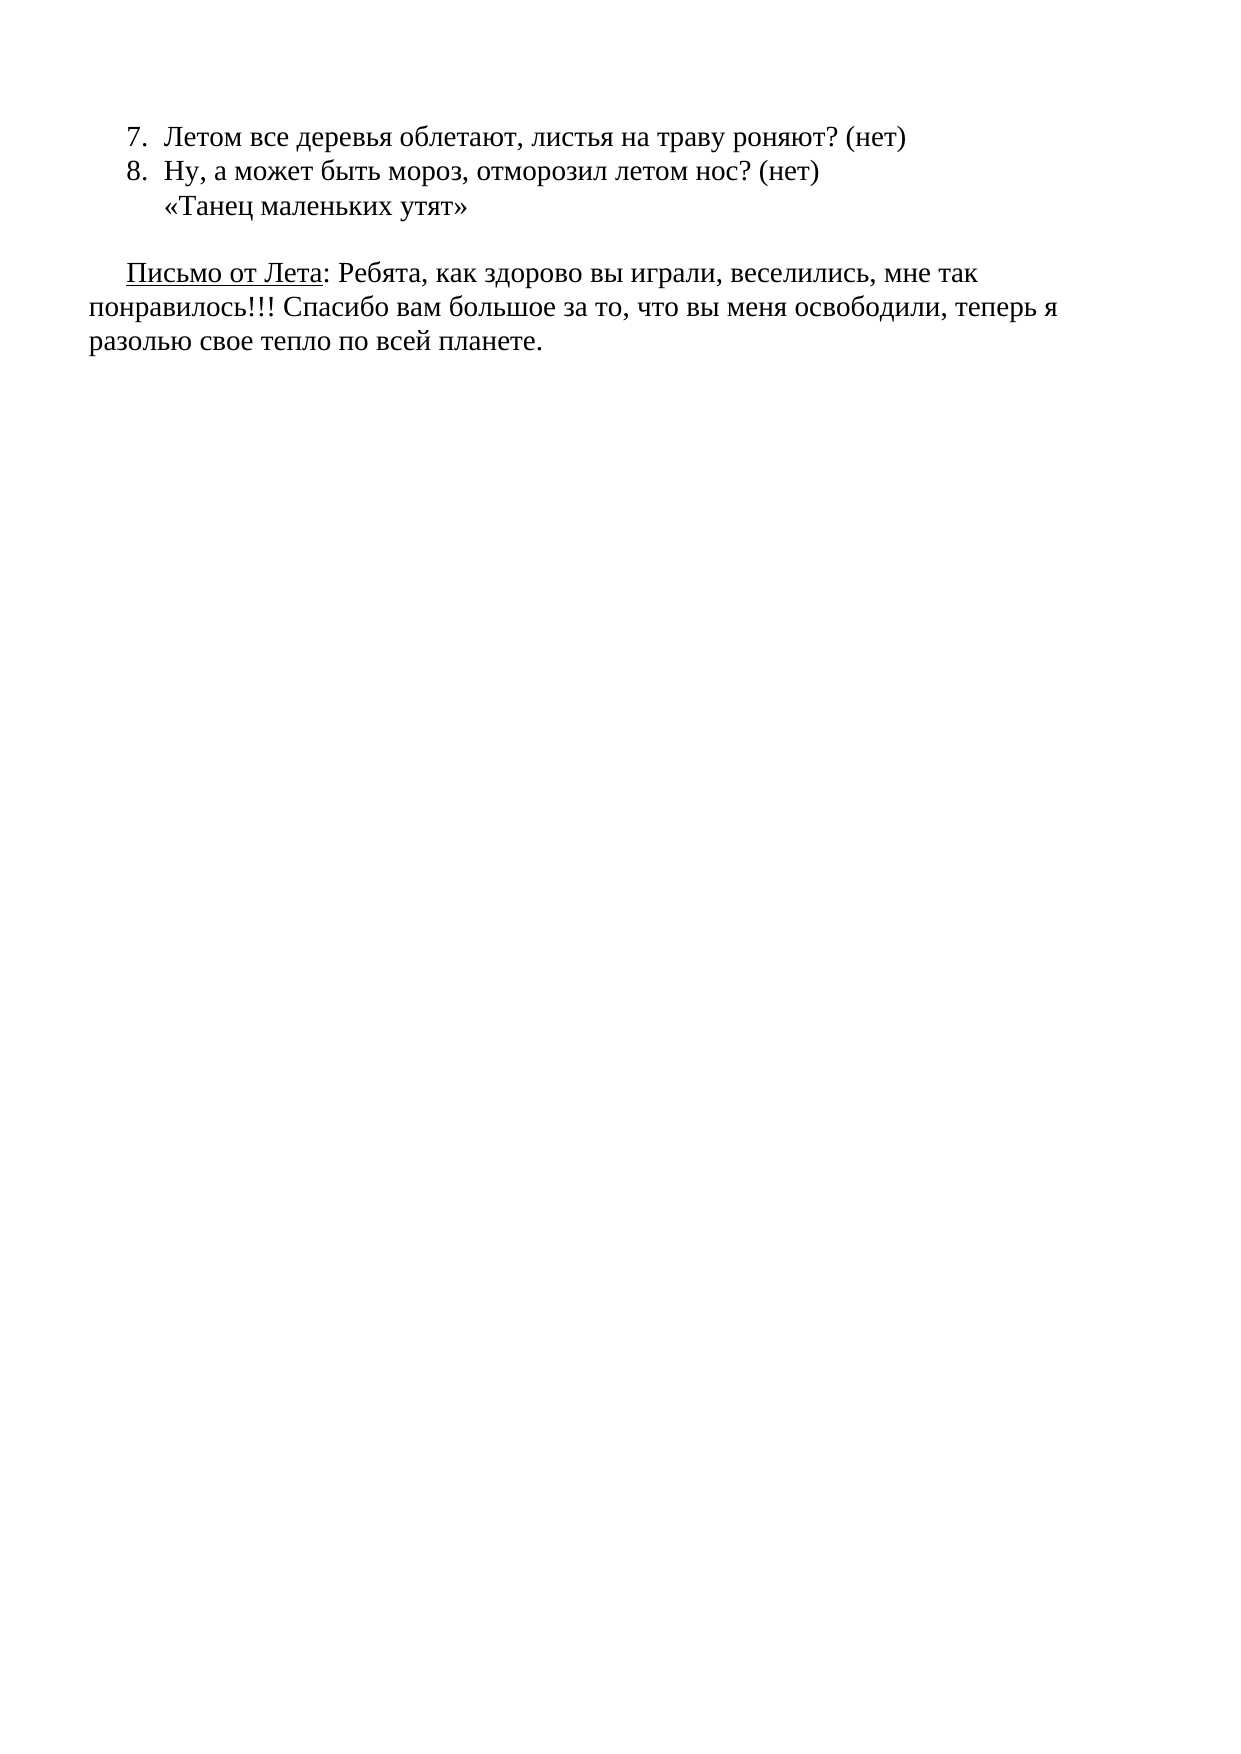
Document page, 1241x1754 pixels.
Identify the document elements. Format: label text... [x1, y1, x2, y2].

list Летом все деревья облетают, листья на траву роняют? (нет) [126, 118, 1152, 152]
list Ну, а может быть мороз, отморозил летом нос? (нет) [126, 152, 1152, 187]
text Письмо от Лета: Ребята, как здорово вы играли, веселились, мне так понравилось!!! Спасибо вам большое за то, что вы меня освободили, теперь я разолью свое тепло по всей планете. [89, 256, 1152, 356]
text «Танец маленьких утят» [164, 187, 1152, 221]
